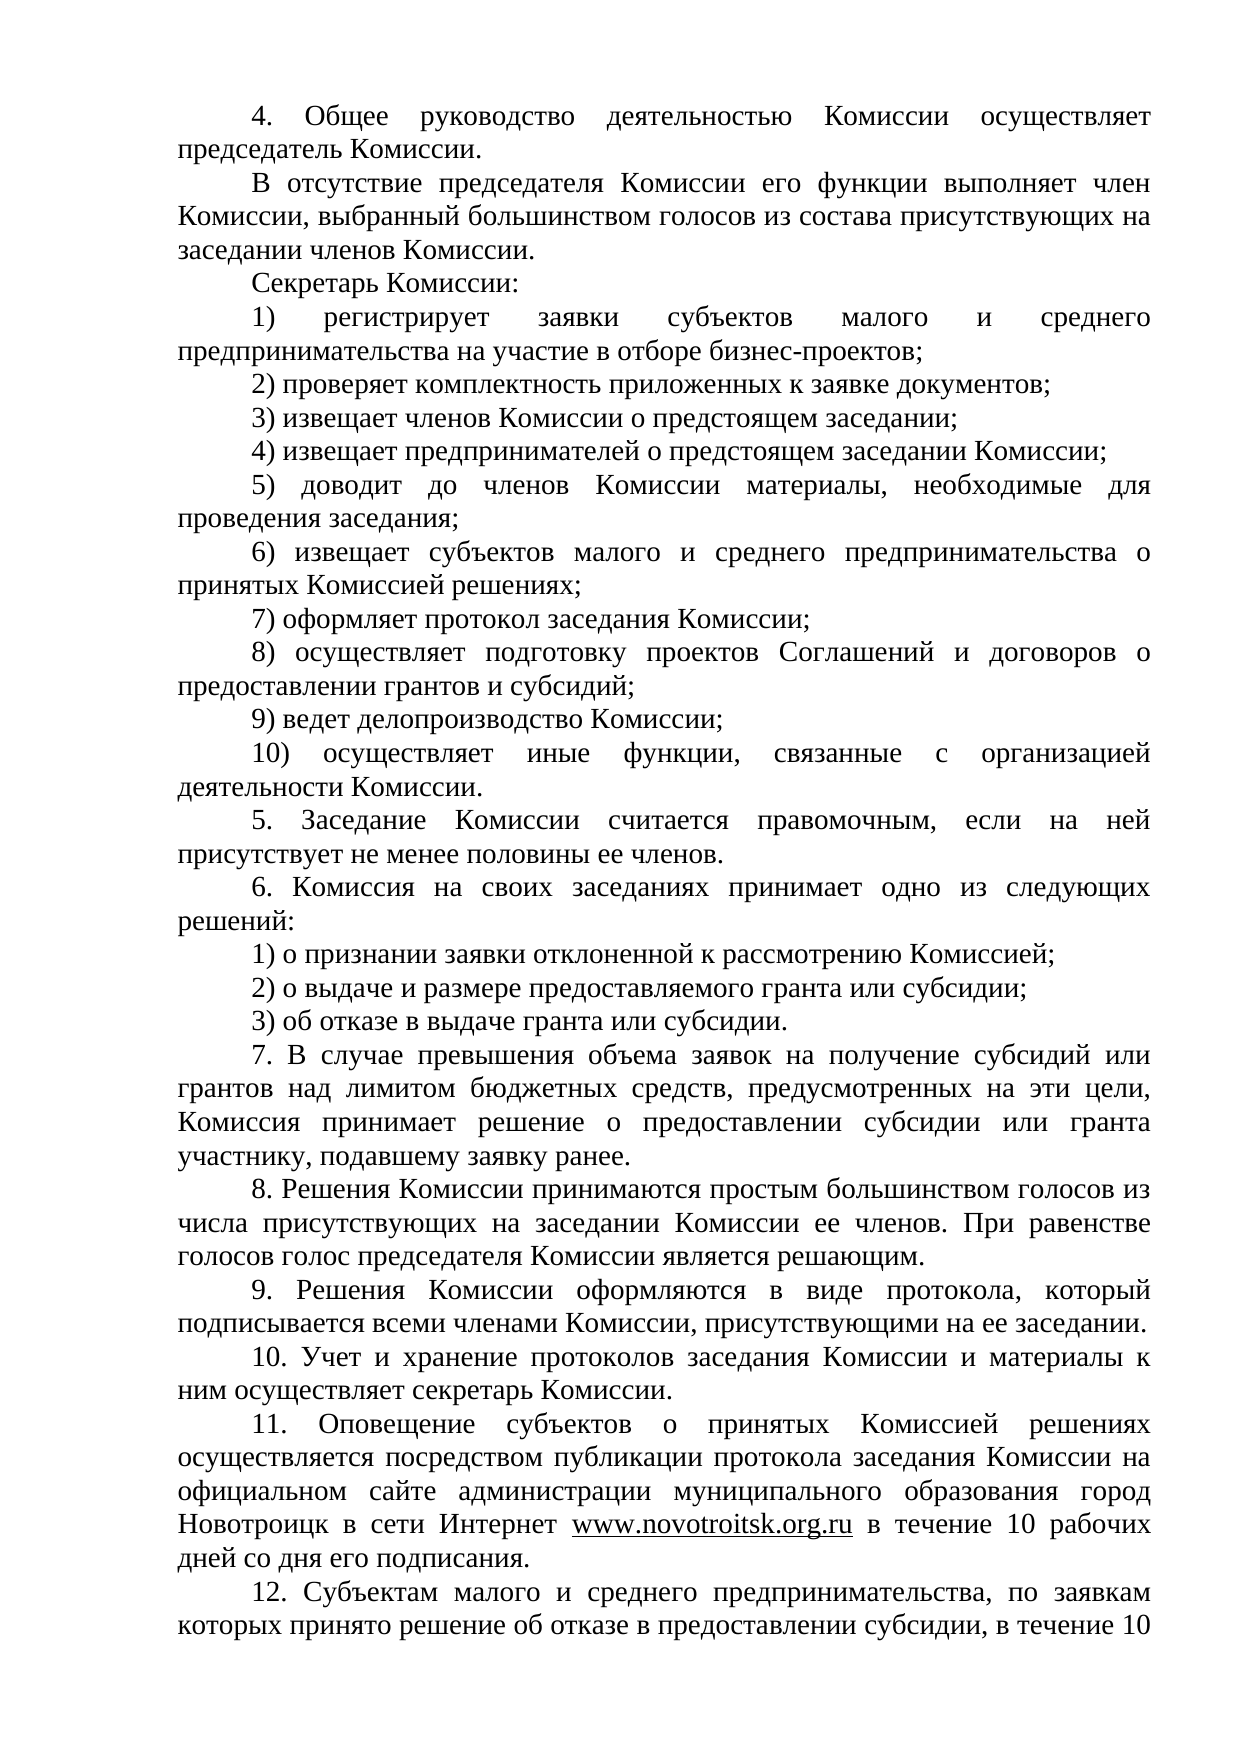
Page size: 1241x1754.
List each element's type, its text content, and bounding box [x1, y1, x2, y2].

text 7) оформляет протокол заседания Комиссии; [177, 601, 1152, 634]
text 3) извещает членов Комиссии о предстоящем заседании; [177, 400, 1152, 433]
text 5) доводит до членов Комиссии материалы, необходимые для проведения заседания; [177, 467, 1152, 534]
text 1) регистрирует заявки субъектов малого и среднего предпринимательства на участие в отборе бизнес-проектов; [177, 299, 1152, 366]
text 10) осуществляет иные функции, связанные с организацией деятельности Комиссии. [177, 735, 1152, 802]
text В отсутствие председателя Комиссии его функции выполняет член Комиссии, выбранный большинством голосов из состава присутствующих на заседании членов Комиссии. [177, 165, 1152, 266]
text 1) о признании заявки отклоненной к рассмотрению Комиссией; [177, 936, 1152, 970]
text 4. Общее руководство деятельностью Комиссии осуществляет председатель Комиссии. [177, 98, 1152, 165]
text 6) извещает субъектов малого и среднего предпринимательства о принятых Комиссией решениях; [177, 534, 1152, 601]
text 8. Решения Комиссии принимаются простым большинством голосов из числа присутствующих на заседании Комиссии ее членов. При равенстве голосов голос председателя Комиссии является решающим. [177, 1171, 1152, 1272]
text 2) проверяет комплектность приложенных к заявке документов; [177, 366, 1152, 400]
text 9) ведет делопроизводство Комиссии; [177, 702, 1152, 735]
text 5. Заседание Комиссии считается правомочным, если на ней присутствует не менее половины ее членов. [177, 802, 1152, 869]
text 9. Решения Комиссии оформляются в виде протокола, который подписывается всеми членами Комиссии, присутствующими на ее заседании. [177, 1272, 1152, 1339]
text 2) о выдаче и размере предоставляемого гранта или субсидии; [177, 970, 1152, 1003]
text 7. В случае превышения объема заявок на получение субсидий или грантов над лимитом бюджетных средств, предусмотренных на эти цели, Комиссия принимает решение о предоставлении субсидии или гранта участнику, подавшему заявку ранее. [177, 1037, 1152, 1171]
text 3) об отказе в выдаче гранта или субсидии. [177, 1003, 1152, 1037]
text 10. Учет и хранение протоколов заседания Комиссии и материалы к ним осуществляет секретарь Комиссии. [177, 1339, 1152, 1406]
text 8) осуществляет подготовку проектов Соглашений и договоров о предоставлении грантов и субсидий; [177, 634, 1152, 702]
text Секретарь Комиссии: [177, 266, 1152, 299]
text 11. Оповещение субъектов о принятых Комиссией решениях осуществляется посредством публикации протокола заседания Комиссии на официальном сайте администрации муниципального образования город Новотроицк в сети Интернет www.novotroitsk.org.ru в течение 10 рабочих дней со дня его подписания. [177, 1406, 1152, 1574]
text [177, 1574, 1152, 1641]
text 4) извещает предпринимателей о предстоящем заседании Комиссии; [177, 433, 1152, 467]
text 6. Комиссия на своих заседаниях принимает одно из следующих решений: [177, 869, 1152, 936]
